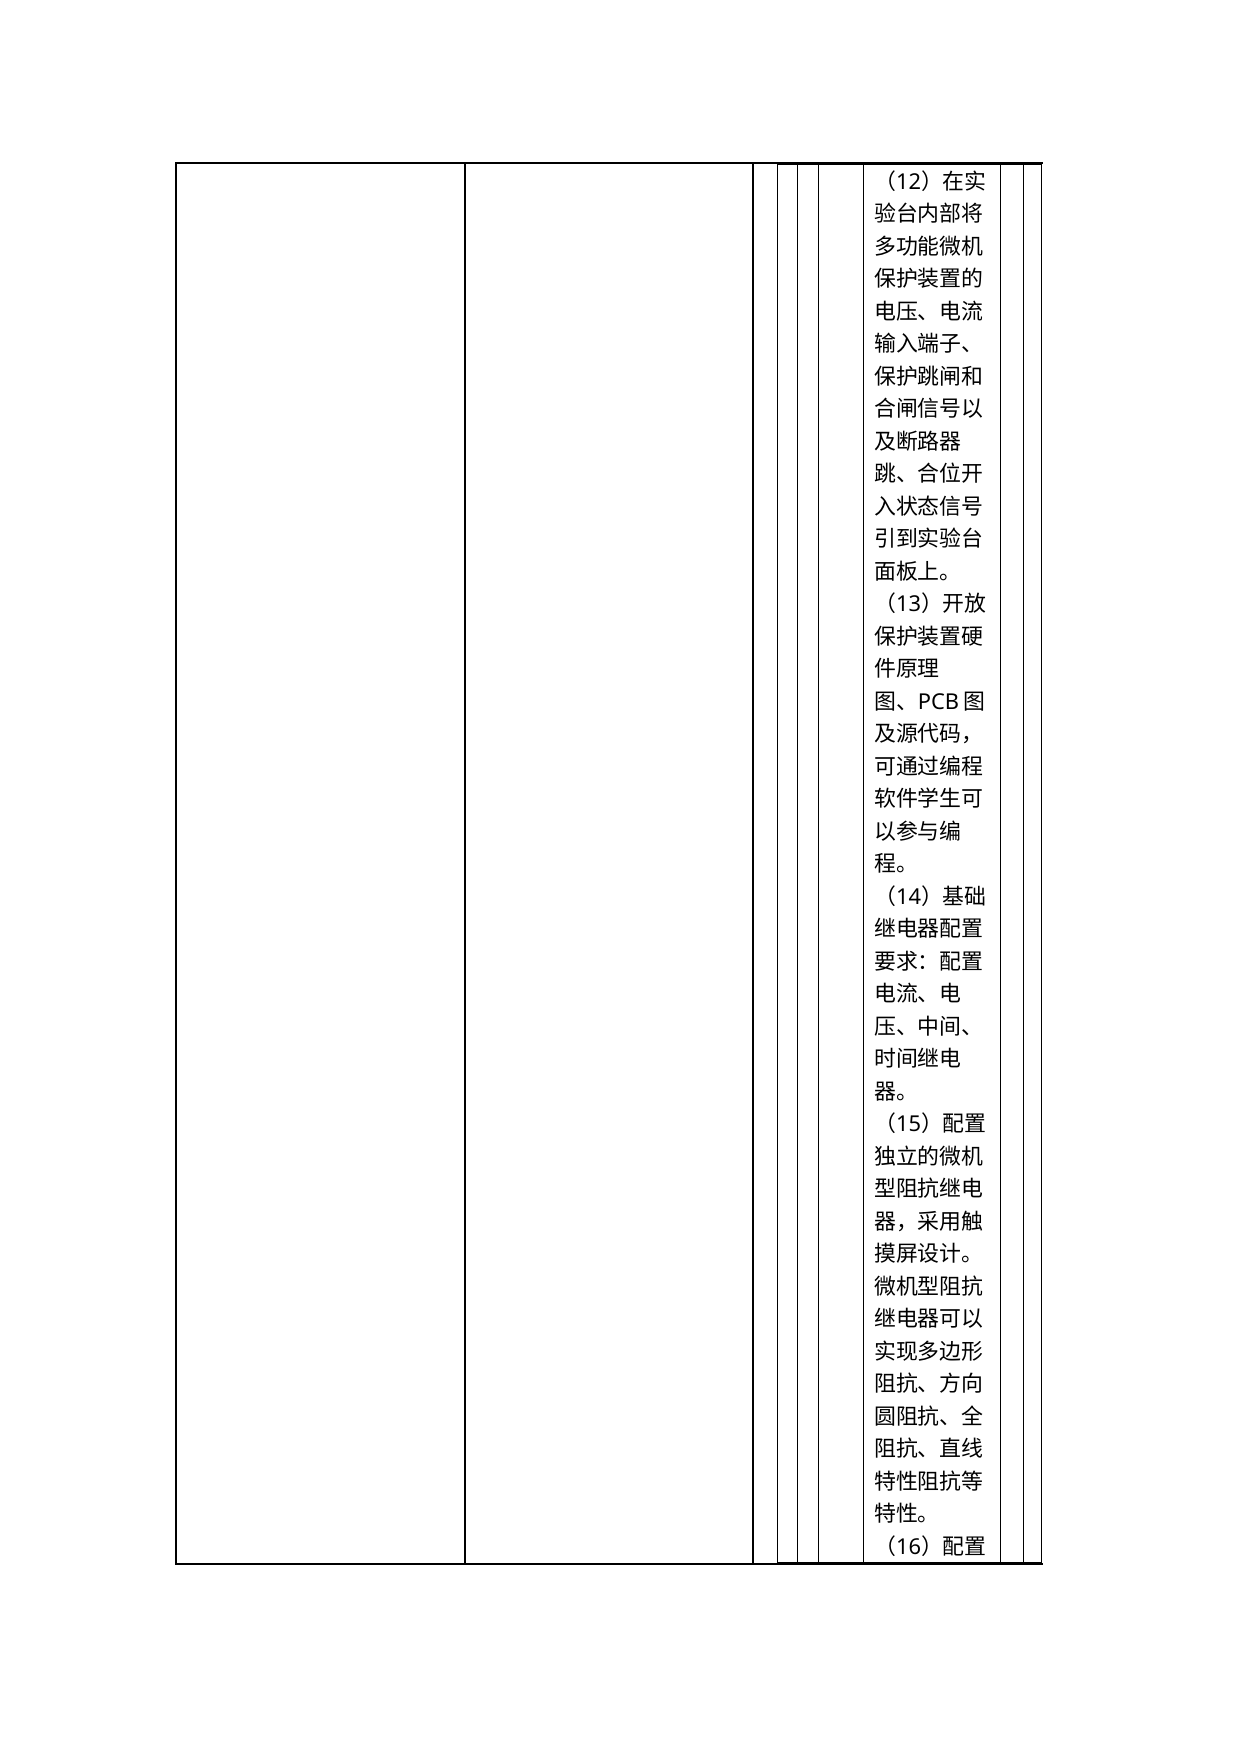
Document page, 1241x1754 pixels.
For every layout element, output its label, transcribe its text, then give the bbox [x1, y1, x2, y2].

table_cell 1 [177, 164, 464, 1563]
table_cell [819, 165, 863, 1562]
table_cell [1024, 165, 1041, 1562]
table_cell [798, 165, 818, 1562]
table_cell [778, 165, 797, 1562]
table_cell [864, 165, 1000, 1562]
table_cell [466, 164, 752, 1563]
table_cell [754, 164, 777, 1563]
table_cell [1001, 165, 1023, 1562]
